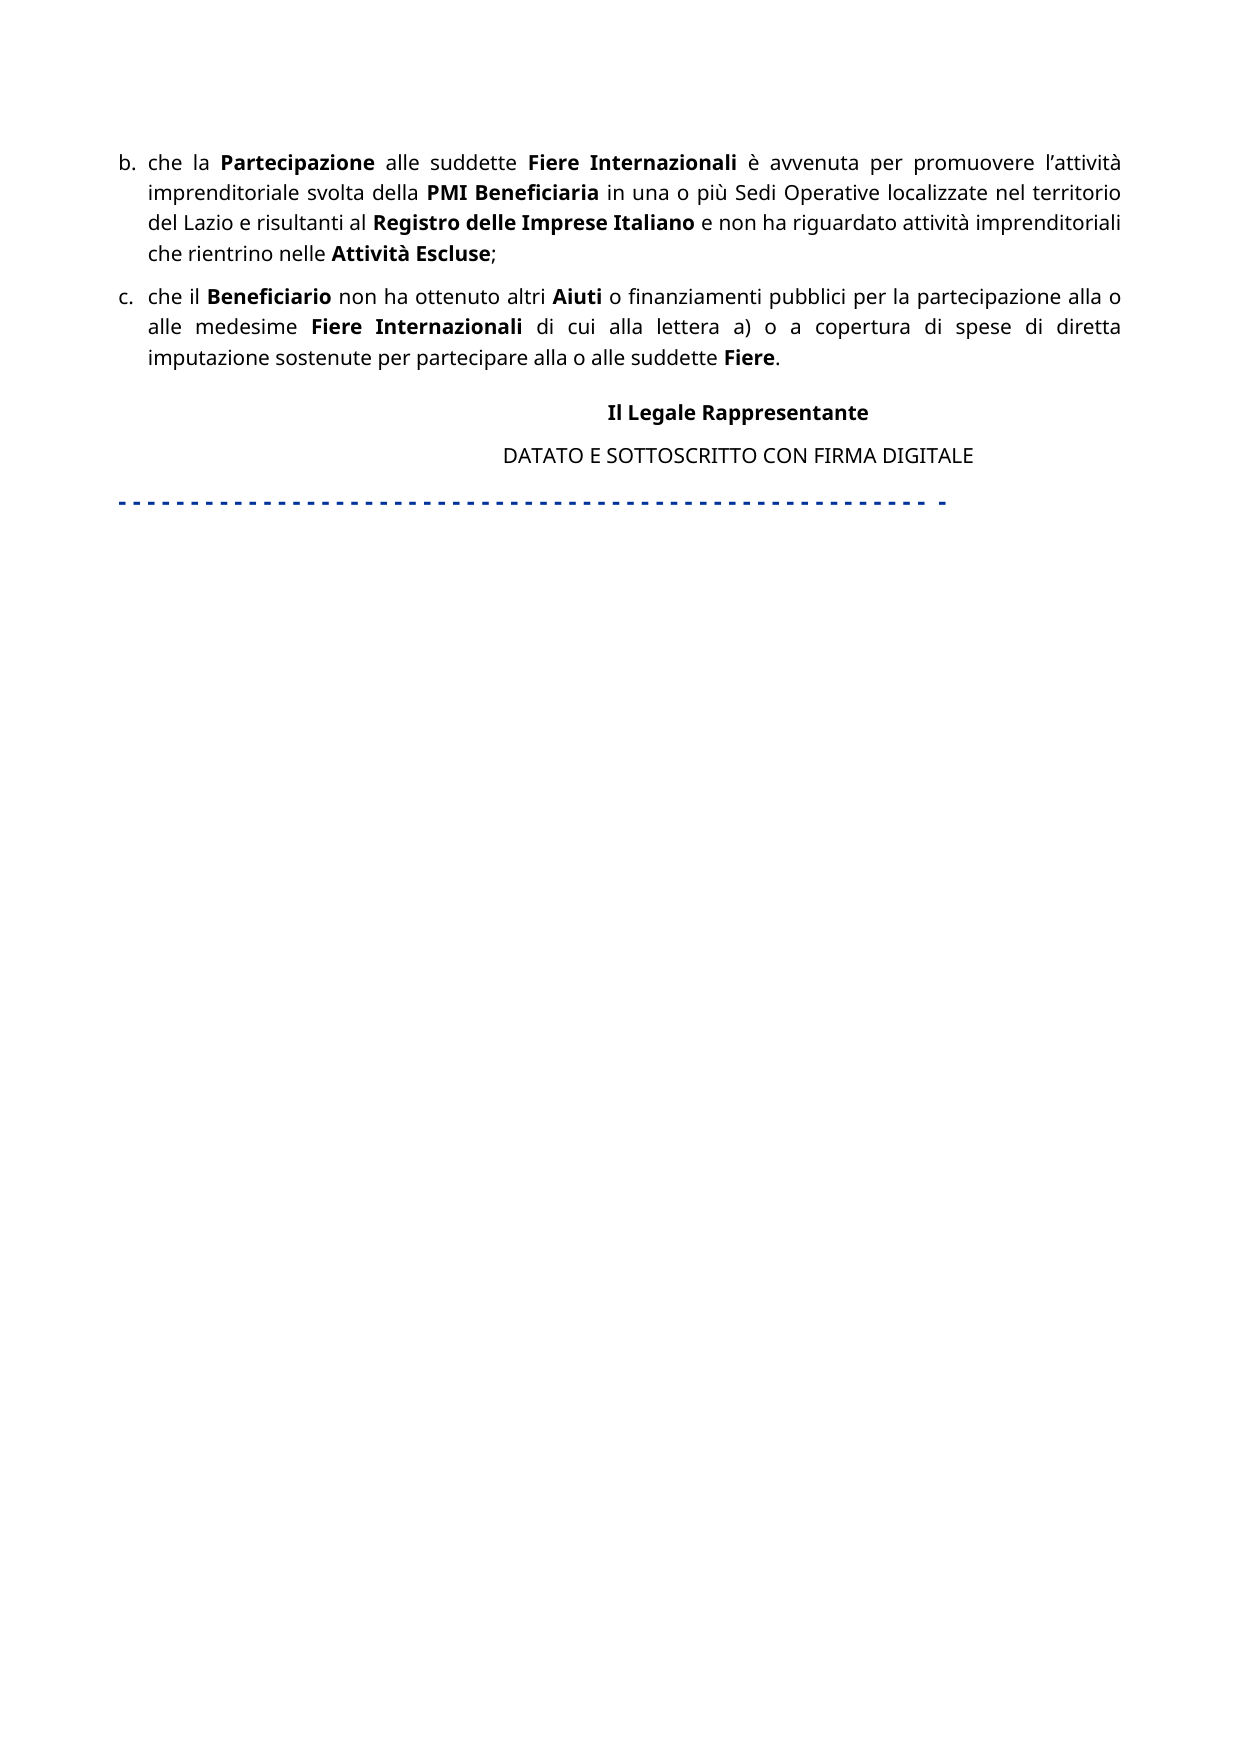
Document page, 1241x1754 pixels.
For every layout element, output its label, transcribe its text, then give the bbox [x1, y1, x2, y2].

text DATATO E SOTTOSCRITTO CON FIRMA DIGITALE [354, 441, 1122, 469]
list che il Beneficiario non ha ottenuto altri Aiuti o finanziamenti pubblici per la partecipazione alla o alle medesime Fiere Internazionali di cui alla lettera a) o a copertura di spese di diretta imputazione sostenute per partecipare alla o alle suddette Fiere. [118, 282, 1122, 371]
text - - - - - - - - - - - - - - - - - - - - - - - - - - - - - - - - - - - - - - - - - - - - - - - - - - - - - - - - - [118, 484, 1122, 518]
text Il Legale Rappresentante [354, 398, 1122, 426]
list che la Partecipazione alle suddette Fiere Internazionali è avvenuta per promuovere l’attività imprenditoriale svolta della PMI Beneficiaria in una o più Sedi Operative localizzate nel territorio del Lazio e risultanti al Registro delle Imprese Italiano e non ha riguardato attività imprenditoriali che rientrino nelle Attività Escluse; [118, 148, 1122, 267]
